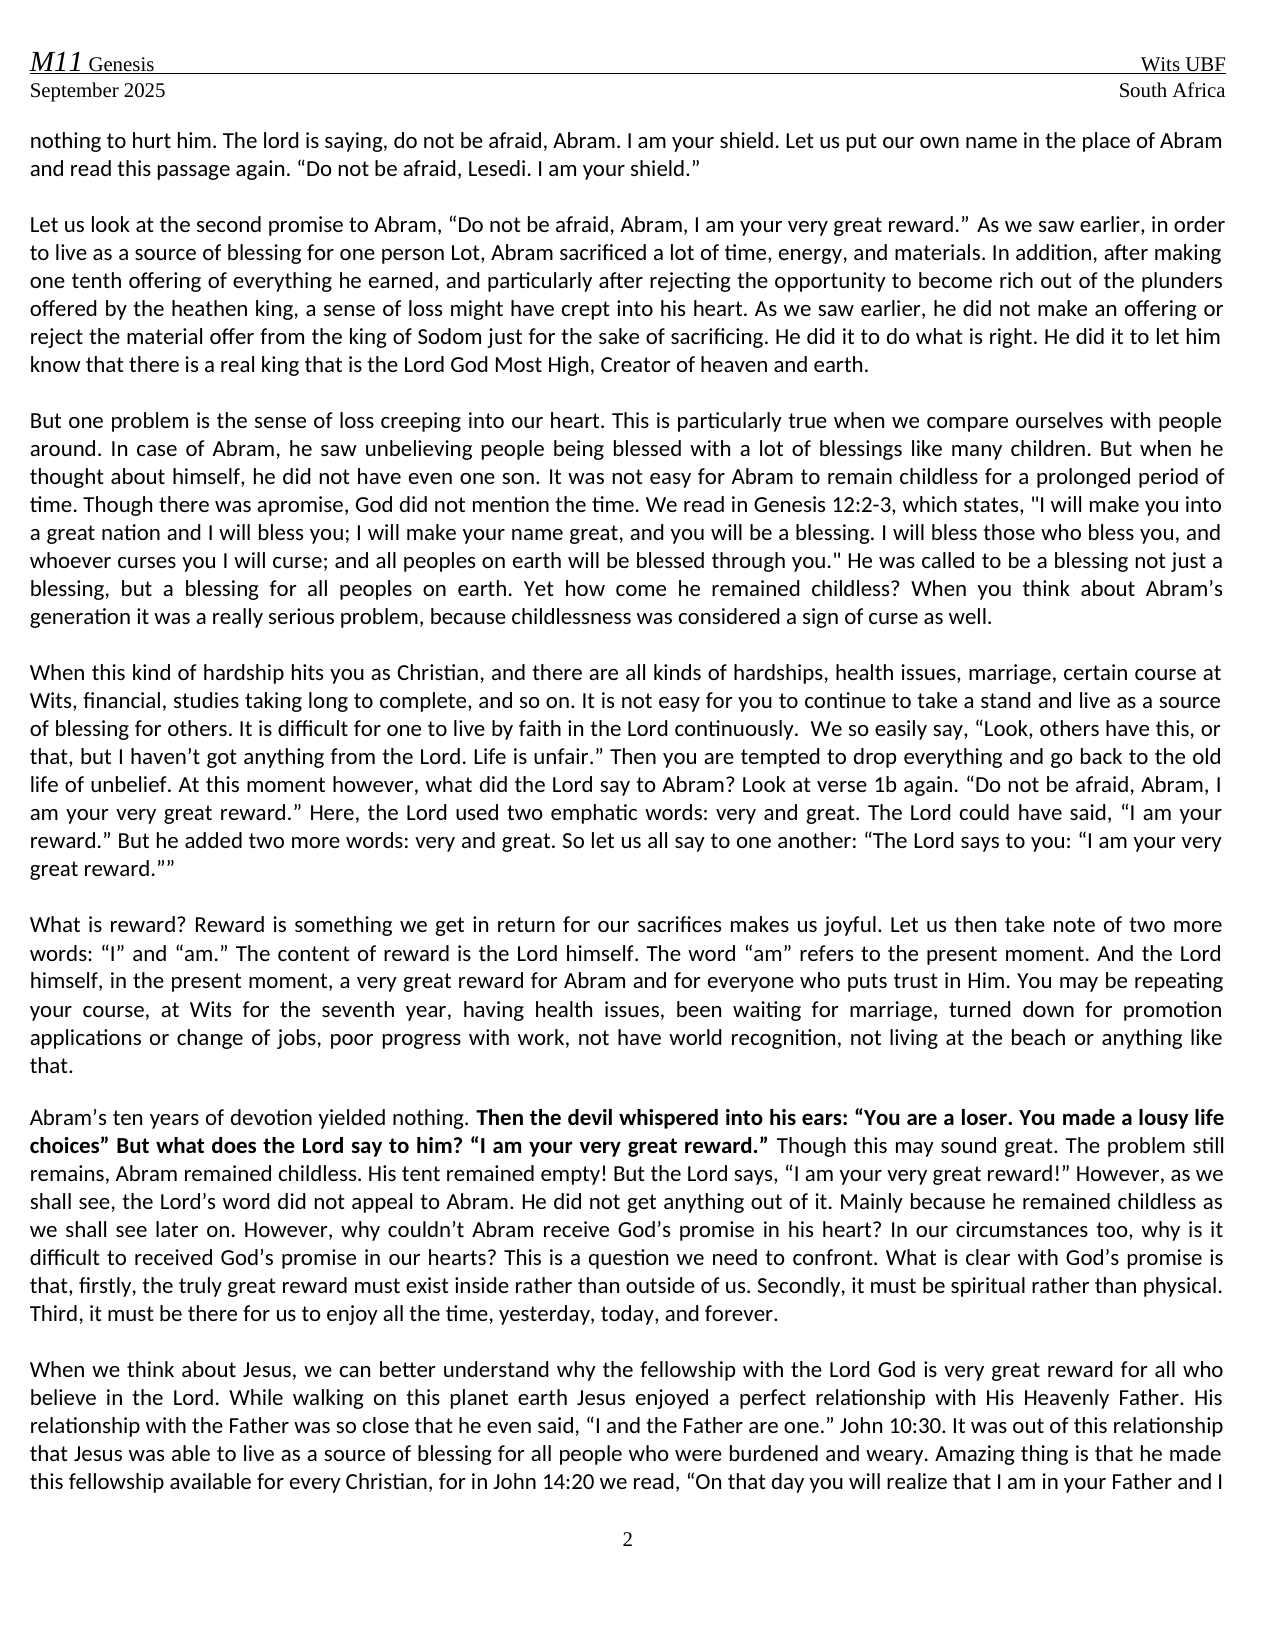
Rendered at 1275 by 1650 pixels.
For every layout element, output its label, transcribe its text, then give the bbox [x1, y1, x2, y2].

text Let us look at the second promise to Abram, “Do not be afraid, Abram, I am your very great reward.” As we saw earlier, in order to live as a source of blessing for one person Lot, Abram sacrificed a lot of time, energy, and materials. In addition, after making one tenth offering of everything he earned, and particularly after rejecting the opportunity to become rich out of the plunders offered by the heathen king, a sense of loss might have crept into his heart. As we saw earlier, he did not make an offering or reject the material offer from the king of Sodom just for the sake of sacrificing. He did it to do what is right. He did it to let him know that there is a real king that is the Lord God Most High, Creator of heaven and earth. [29, 210, 1226, 378]
text What is reward? Reward is something we get in return for our sacrifices makes us joyful. Let us then take note of two more words: “I” and “am.” The content of reward is the Lord himself. The word “am” refers to the present moment. And the Lord himself, in the present moment, a very great reward for Abram and for everyone who puts trust in Him. You may be repeating your course, at Wits for the seventh year, having health issues, been waiting for marriage, turned down for promotion applications or change of jobs, poor progress with work, not have world recognition, not living at the beach or anything like that. [29, 911, 1226, 1079]
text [29, 1355, 1226, 1495]
text When this kind of hardship hits you as Christian, and there are all kinds of hardships, health issues, marriage, certain course at Wits, financial, studies taking long to complete, and so on. It is not easy for you to continue to take a stand and live as a source of blessing for others. It is difficult for one to live by faith in the Lord continuously. We so easily say, “Look, others have this, or that, but I haven’t got anything from the Lord. Life is unfair.” Then you are tempted to drop everything and go back to the old life of unbelief. At this moment however, what did the Lord say to Abram? Look at verse 1b again. “Do not be afraid, Abram, I am your very great reward.” Here, the Lord used two emphatic words: very and great. The Lord could have said, “I am your reward.” But he added two more words: very and great. So let us all say to one another: “The Lord says to you: “I am your very great reward.”” [29, 658, 1226, 883]
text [29, 126, 1226, 182]
text Abram’s ten years of devotion yielded nothing. Then the devil whispered into his ears: “You are a loser. You made a lousy life choices” But what does the Lord say to him? “I am your very great reward.” Though this may sound great. The problem still remains, Abram remained childless. His tent remained empty! But the Lord says, “I am your very great reward!” However, as we shall see, the Lord’s word did not appeal to Abram. He did not get anything out of it. Mainly because he remained childless as we shall see later on. However, why couldn’t Abram receive God’s promise in his heart? In our circumstances too, why is it difficult to received God’s promise in our hearts? This is a question we need to confront. What is clear with God’s promise is that, firstly, the truly great reward must exist inside rather than outside of us. Secondly, it must be spiritual rather than physical. Third, it must be there for us to enjoy all the time, yesterday, today, and forever. [29, 1103, 1226, 1327]
text But one problem is the sense of loss creeping into our heart. This is particularly true when we compare ourselves with people around. In case of Abram, he saw unbelieving people being blessed with a lot of blessings like many children. But when he thought about himself, he did not have even one son. It was not easy for Abram to remain childless for a prolonged period of time. Though there was apromise, God did not mention the time. We read in Genesis 12:2-3, which states, "I will make you into a great nation and I will bless you; I will make your name great, and you will be a blessing. I will bless those who bless you, and whoever curses you I will curse; and all peoples on earth will be blessed through you." He was called to be a blessing not just a blessing, but a blessing for all peoples on earth. Yet how come he remained childless? When you think about Abram’s generation it was a really serious problem, because childlessness was considered a sign of curse as well. [29, 406, 1226, 630]
